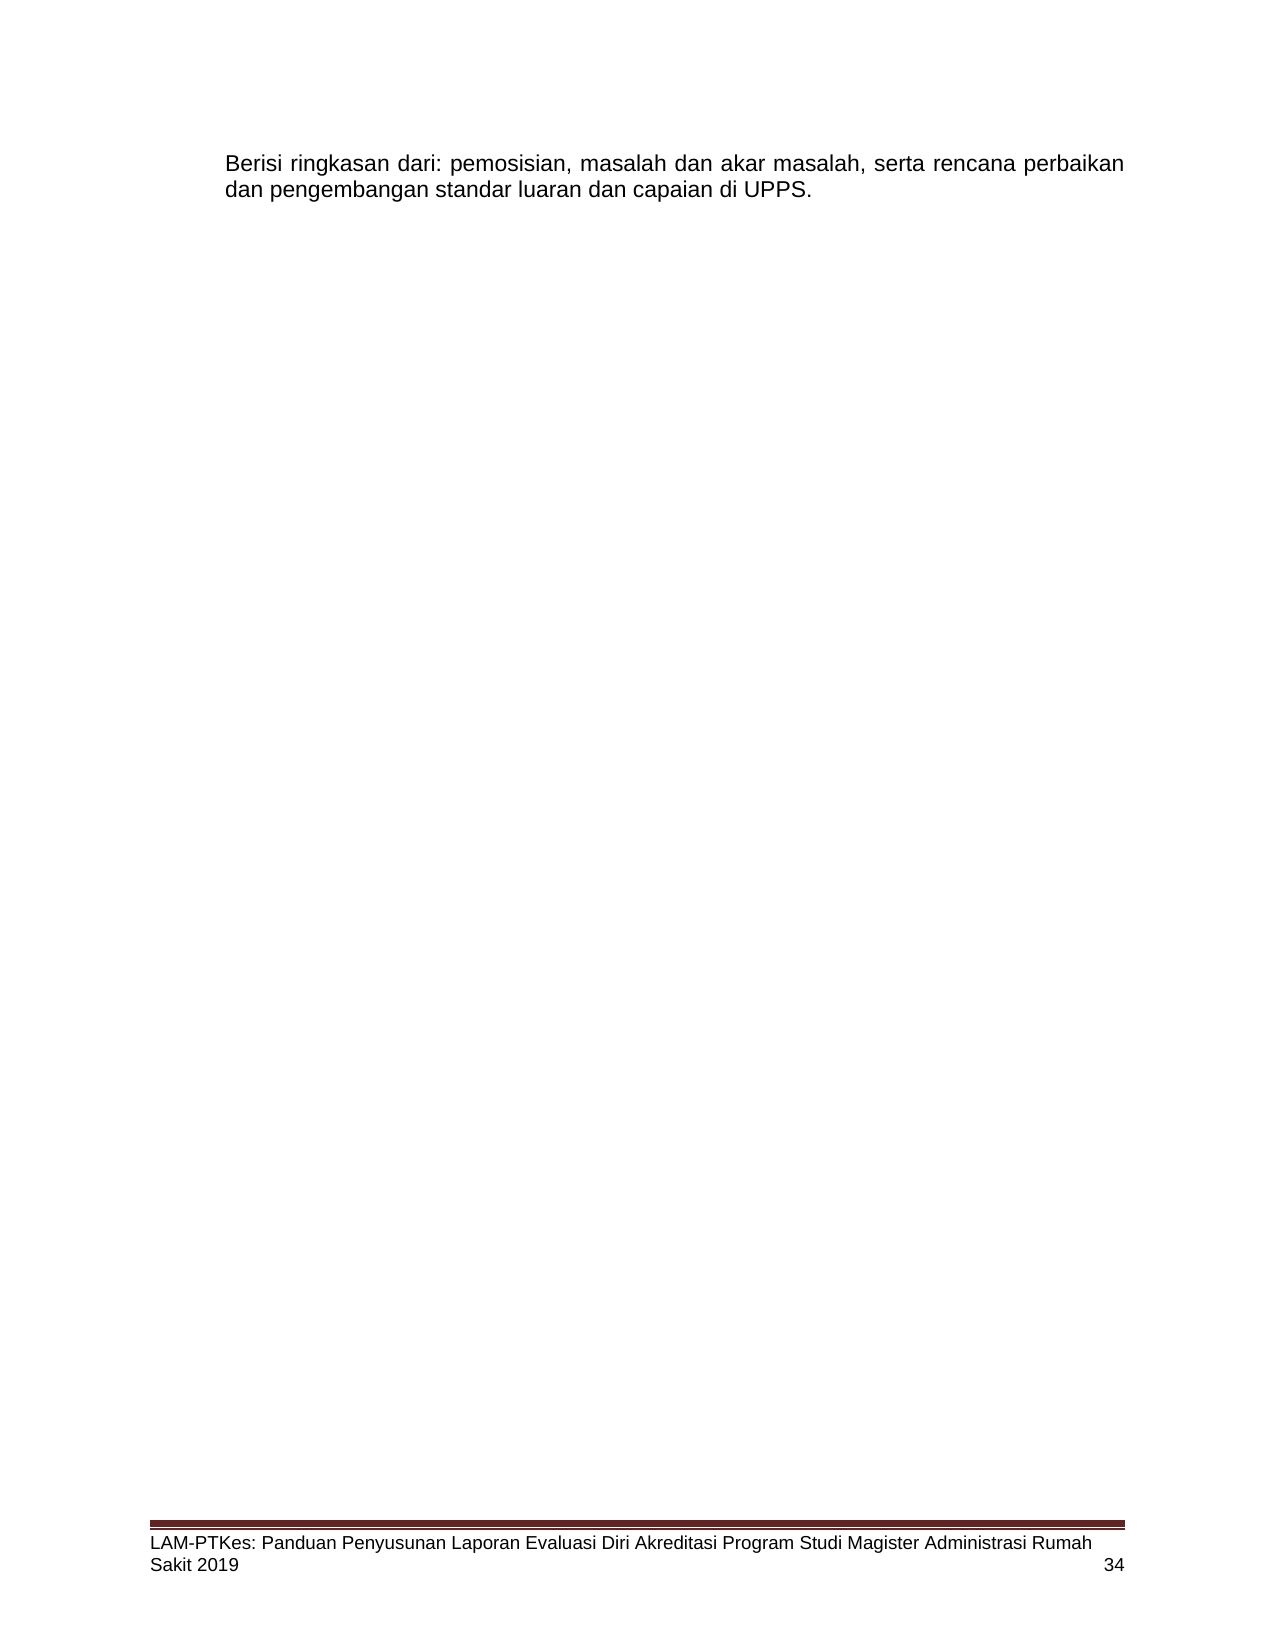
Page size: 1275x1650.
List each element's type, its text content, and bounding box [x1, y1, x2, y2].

text Berisi ringkasan dari: pemosisian, masalah dan akar masalah, serta rencana perbaikan dan pengembangan standar luaran dan capaian di UPPS. [225, 150, 1125, 203]
